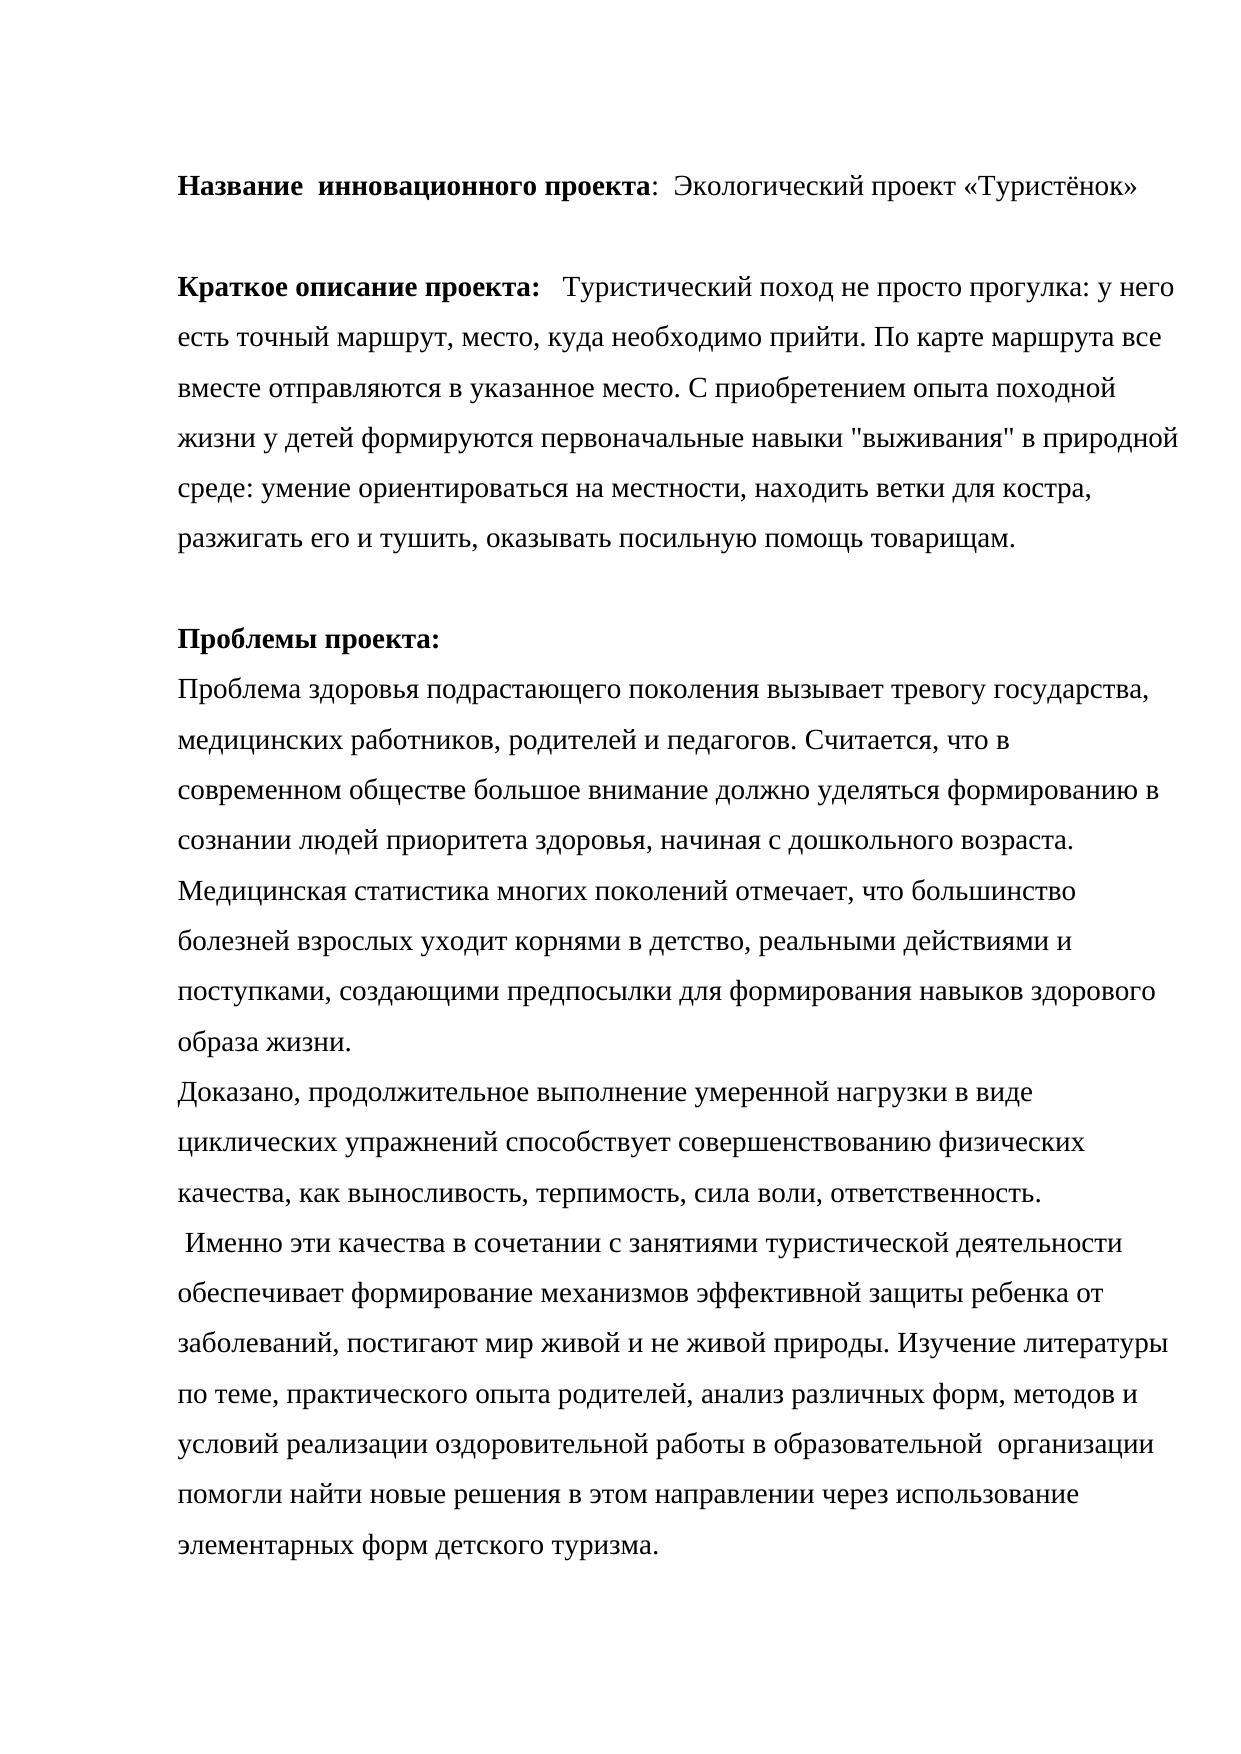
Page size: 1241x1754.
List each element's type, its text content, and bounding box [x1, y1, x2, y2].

text Именно эти качества в сочетании с занятиями туристической деятельности обеспечивает формирование механизмов эффективной защиты ребенка от заболеваний, постигают мир живой и не живой природы. Изучение литературы по теме, практического опыта родителей, анализ различных форм, методов и условий реализации оздоровительной работы в образовательной организации помогли найти новые решения в этом направлении через использование элементарных форм детского туризма. [177, 1225, 1181, 1560]
text Название инновационного проекта: Экологический проект «Туристёнок» [177, 168, 1181, 202]
text Проблема здоровья подрастающего поколения вызывает тревогу государства, медицинских работников, родителей и педагогов. Считается, что в современном обществе большое внимание должно уделяться формированию в сознании людей приоритета здоровья, начиная с дошкольного возраста. Медицинская статистика многих поколений отмечает, что большинство болезней взрослых уходит корнями в детство, реальными действиями и поступками, создающими предпосылки для формирования навыков здорового образа жизни. Доказано, продолжительное выполнение умеренной нагрузки в виде циклических упражнений способствует совершенствованию физических качества, как выносливость, терпимость, сила воли, ответственность. [177, 672, 1181, 1208]
text Краткое описание проекта: Туристический поход не просто прогулка: у него есть точный маршрут, место, куда необходимо прийти. По карте маршрута все вместе отправляются в указанное место. С приобретением опыта походной жизни у детей формируются первоначальные навыки "выживания" в природной среде: умение ориентироваться на местности, находить ветки для костра, разжигать его и тушить, оказывать посильную помощь товарищам. [177, 269, 1181, 554]
text Проблемы проекта: [177, 621, 1181, 655]
